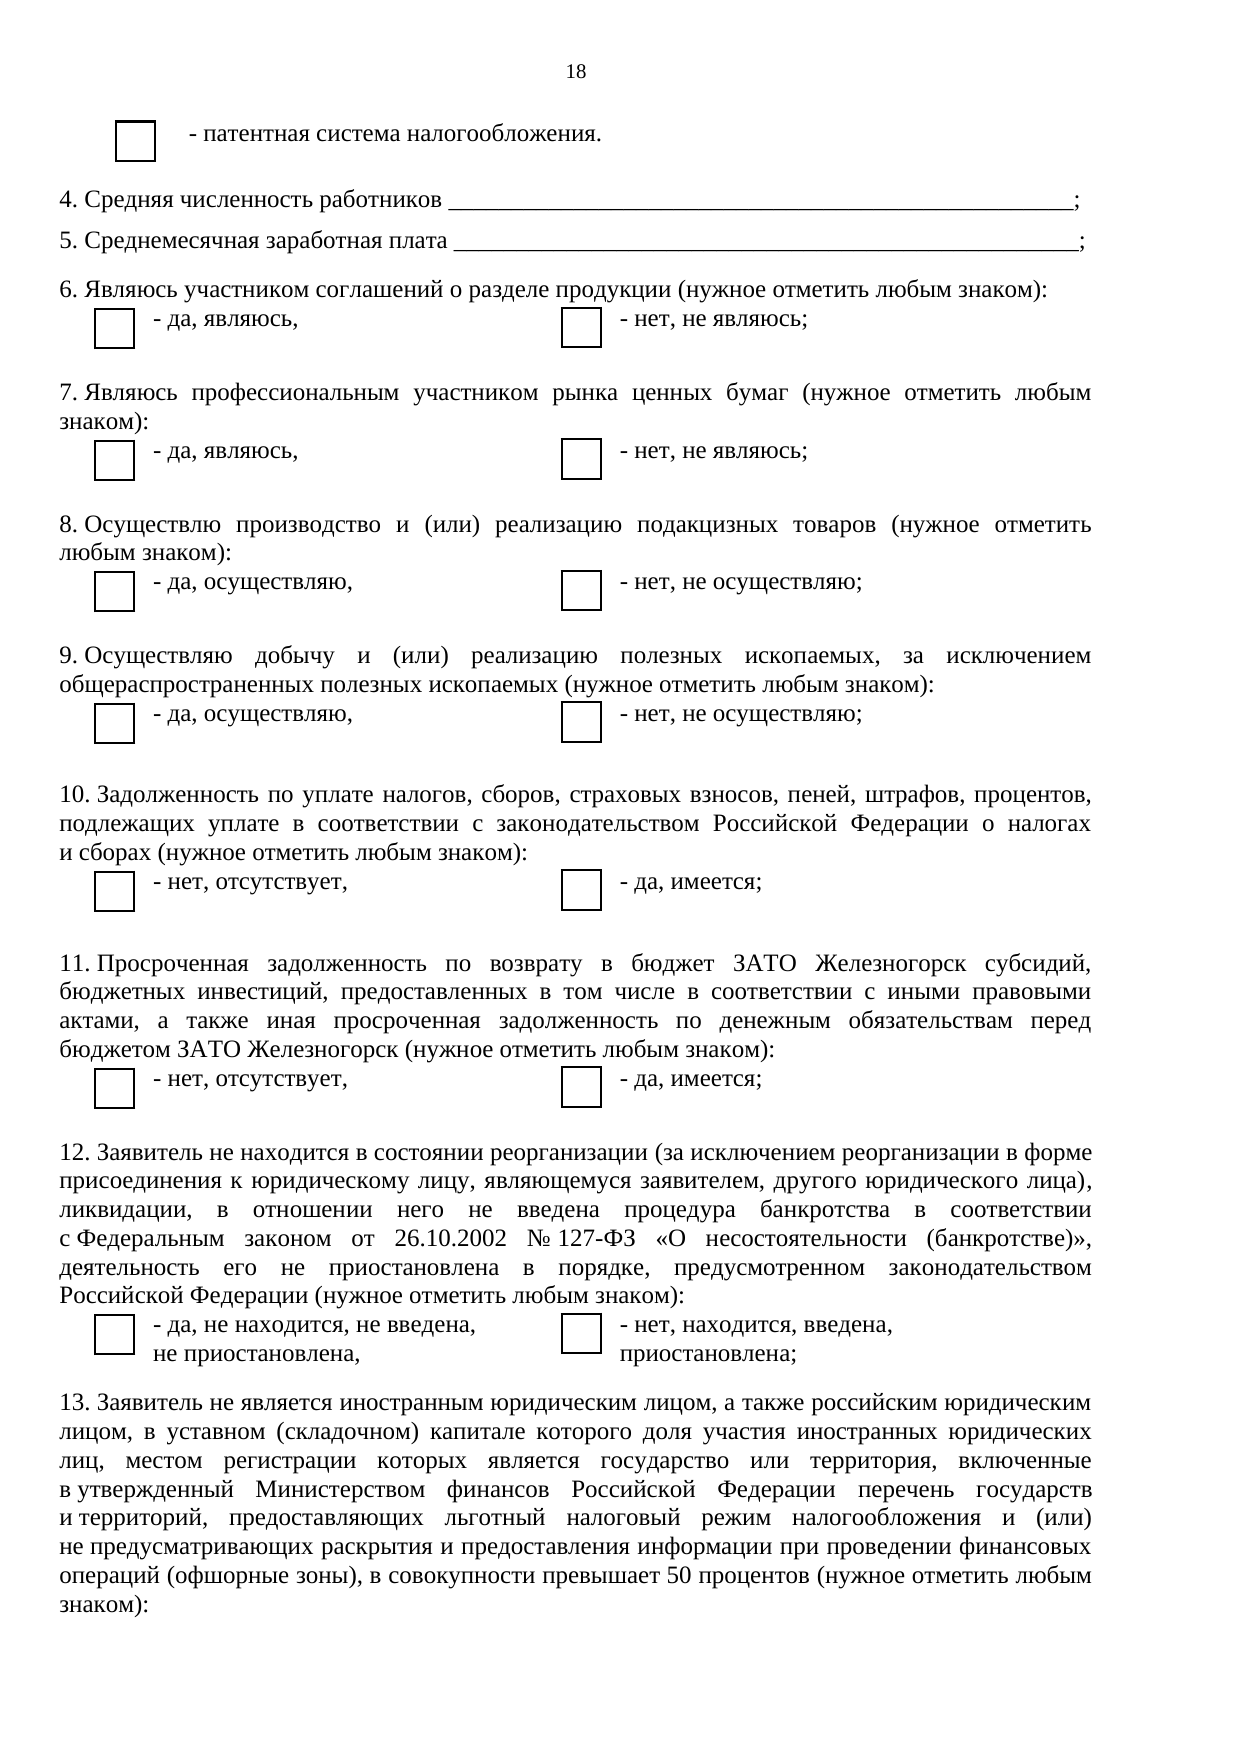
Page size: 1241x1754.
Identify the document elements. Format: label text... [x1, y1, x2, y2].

text 5. Среднемесячная заработная плата __________________________________________________; [59, 225, 1092, 254]
table_header - нет, не являюсь; [608, 303, 1022, 356]
table_header - да, являюсь, [142, 435, 555, 488]
table_header [89, 566, 142, 619]
table_header - да, имеется; [608, 1063, 1022, 1116]
table_header - нет, находится, введена, приостановлена; [608, 1309, 1022, 1367]
table_header [555, 1309, 608, 1367]
table_header - нет, не являюсь; [608, 435, 1022, 488]
table_header [555, 698, 608, 751]
table_header [89, 1063, 142, 1116]
table_header - да, не находится, не введена, не приостановлена, [142, 1309, 555, 1367]
table_header [555, 566, 608, 619]
text 6. Являюсь участником соглашений о разделе продукции (нужное отметить любым знаком): [59, 274, 1092, 303]
table_header [89, 435, 142, 488]
table_header - да, являюсь, [142, 303, 555, 356]
table_header - нет, не осуществляю; [608, 566, 1022, 619]
table_header [89, 303, 142, 356]
table_header - да, осуществляю, [142, 698, 555, 751]
table_cell - патентная система налогообложения. [177, 118, 1093, 171]
text 13. Заявитель не является иностранным юридическим лицом, а также российским юридическим лицом, в уставном (складочном) капитале которого доля участия иностранных юридических лиц, местом регистрации которых является государство или территория, включенные в утвержденный Министерством финансов Российской Федерации перечень государств и территорий, предоставляющих льготный налоговый режим налогообложения и (или) не предусматривающих раскрытия и предоставления информации при проведении финансовых операций (офшорные зоны), в совокупности превышает 50 процентов (нужное отметить любым знаком): [59, 1387, 1092, 1617]
table_cell [89, 118, 177, 171]
table_header [89, 698, 142, 751]
table_header [89, 1309, 142, 1367]
table_header - да, имеется; [608, 866, 1022, 919]
table_header [555, 1063, 608, 1116]
table_header - нет, не осуществляю; [608, 698, 1022, 751]
table_header - нет, отсутствует, [142, 1063, 555, 1116]
text 8. Осуществлю производство и (или) реализацию подакцизных товаров (нужное отметить любым знаком): [59, 509, 1092, 566]
text 10. Задолженность по уплате налогов, сборов, страховых взносов, пеней, штрафов, процентов, подлежащих уплате в соответствии с законодательством Российской Федерации о налогах и сборах (нужное отметить любым знаком): [59, 779, 1092, 866]
text 12. Заявитель не находится в состоянии реорганизации (за исключением реорганизации в форме присоединения к юридическому лицу, являющемуся заявителем, другого юридического лица), ликвидации, в отношении него не введена процедура банкротства в соответствии с Федеральным законом от 26.10.2002 № 127-ФЗ «О несостоятельности (банкротстве)», деятельность его не приостановлена в порядке, предусмотренном законодательством Российской Федерации (нужное отметить любым знаком): [59, 1137, 1092, 1309]
text 7. Являюсь профессиональным участником рынка ценных бумаг (нужное отметить любым знаком): [59, 377, 1092, 435]
text 11. Просроченная задолженность по возврату в бюджет ЗАТО Железногорск субсидий, бюджетных инвестиций, предоставленных в том числе в соответствии с иными правовыми актами, а также иная просроченная задолженность по денежным обязательствам перед бюджетом ЗАТО Железногорск (нужное отметить любым знаком): [59, 948, 1092, 1063]
table_header [89, 866, 142, 919]
table_header [555, 435, 608, 488]
table_header [555, 866, 608, 919]
text 4. Средняя численность работников __________________________________________________; [59, 184, 1092, 212]
text 9. Осуществляю добычу и (или) реализацию полезных ископаемых, за исключением общераспространенных полезных ископаемых (нужное отметить любым знаком): [59, 640, 1092, 698]
table_header [555, 303, 608, 356]
table_header - нет, отсутствует, [142, 866, 555, 919]
table_header - да, осуществляю, [142, 566, 555, 619]
